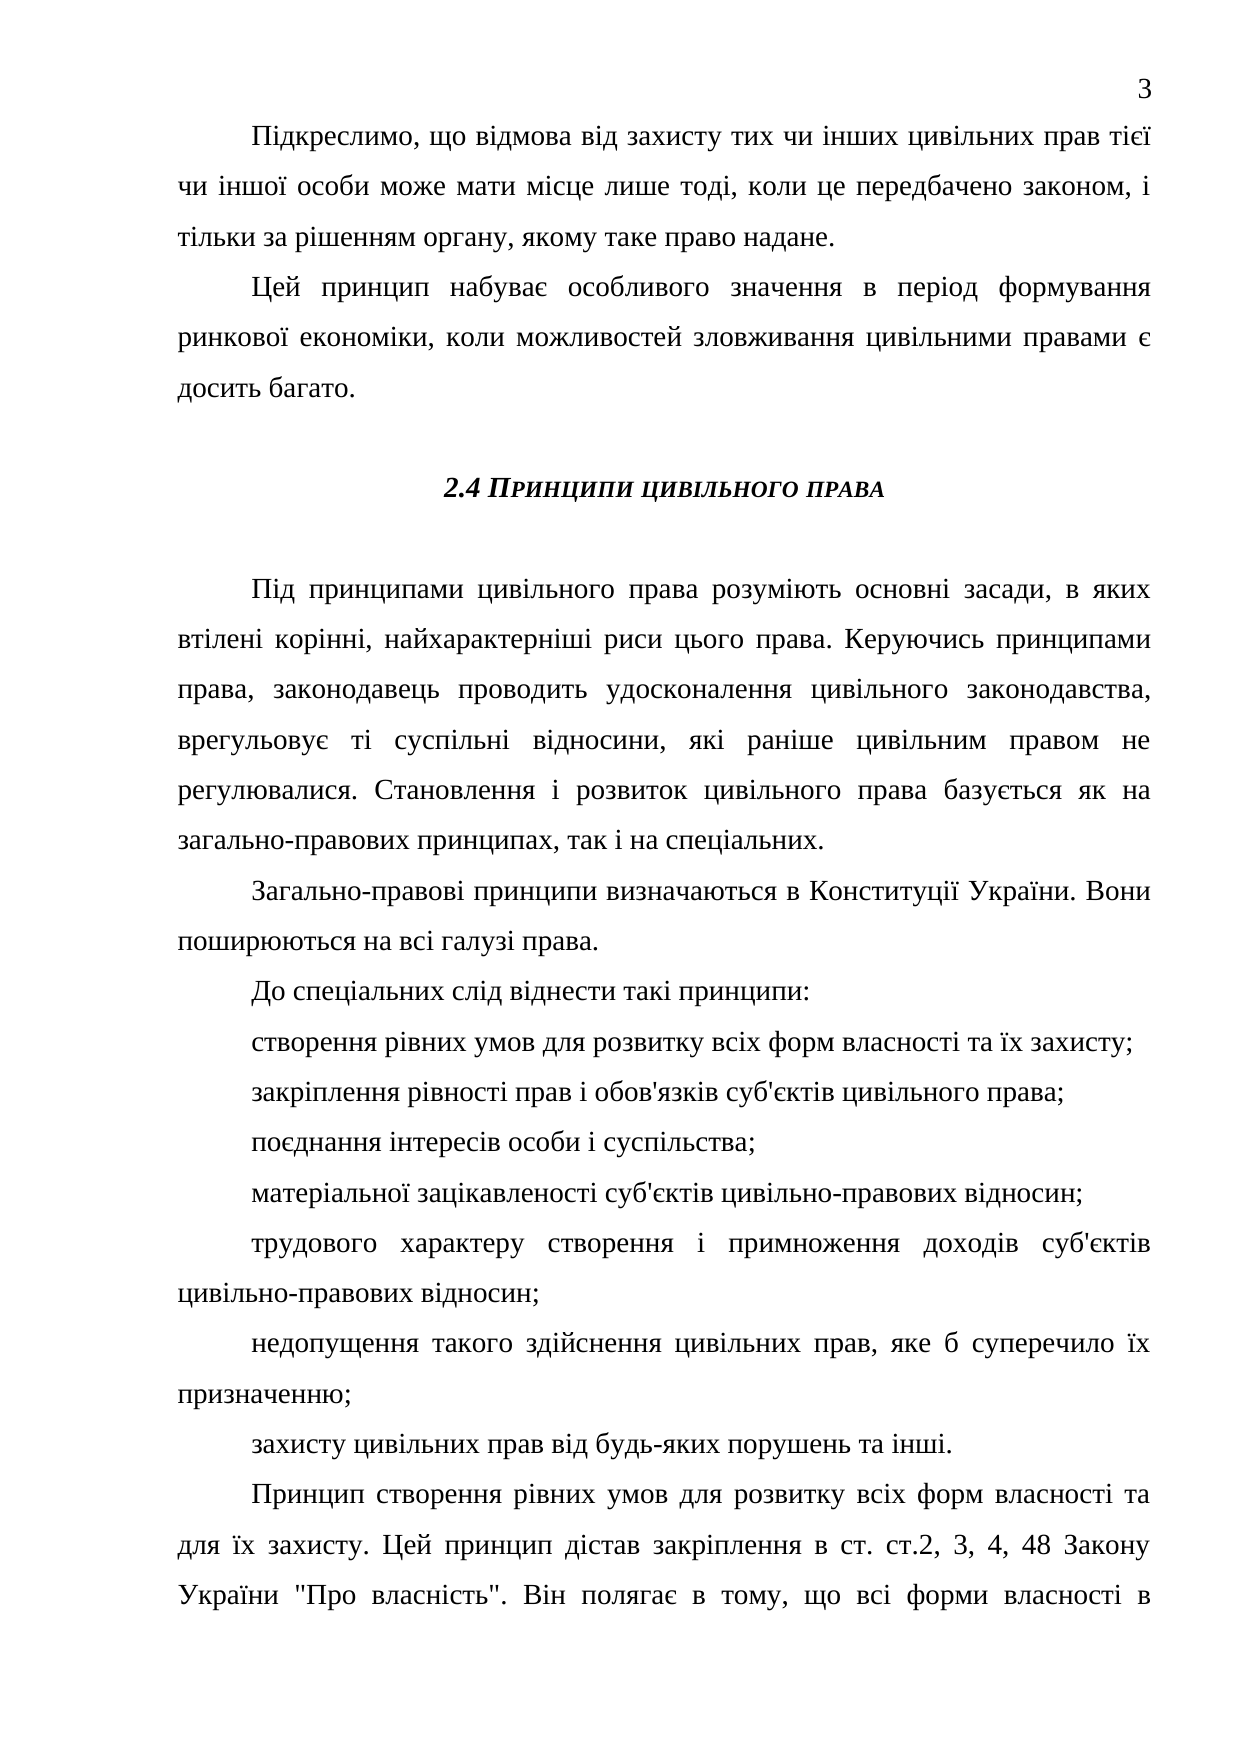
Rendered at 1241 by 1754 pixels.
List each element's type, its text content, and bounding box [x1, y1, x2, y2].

text Під принципами цивільного права розуміють основні засади, в яких втілені корінні, найхарактерніші риси цього права. Керуючись принципами права, законодавець проводить удосконалення цивільного законодавства, врегульовує ті суспільні відносини, які раніше цивільним правом не регулювалися. Становлення і розвиток цивільного права базується як на загально-правових принципах, так і на спеціальних. [177, 571, 1152, 856]
text закріплення рівності прав і обов'язків суб'єктів цивільного права; [177, 1074, 1152, 1108]
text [177, 1477, 1152, 1611]
text захисту цивільних прав від будь-яких порушень та інші. [177, 1426, 1152, 1460]
text До спеціальних слід віднести такі принципи: [177, 973, 1152, 1007]
text недопущення такого здійснення цивільних прав, яке б суперечило їх призначенню; [177, 1326, 1152, 1409]
text Загально-правові принципи визначаються в Конституції України. Вони поширюються на всі галузі права. [177, 873, 1152, 957]
text Цей принцип набуває особливого значення в період формування ринкової економіки, коли можливостей зловживання цивільними правами є досить багато. [177, 269, 1152, 403]
text трудового характеру створення і примноження доходів суб'єктів цивільно-правових відносин; [177, 1225, 1152, 1309]
text створення рівних умов для розвитку всіх форм власності та їх захисту; [177, 1024, 1152, 1057]
subtitle 2.4 Принципи цивільного права [177, 470, 1152, 504]
text Підкреслимо, що відмова від захисту тих чи інших цивільних прав тієї чи іншої особи може мати місце лише тоді, коли це передбачено законом, і тільки за рішенням органу, якому таке право надане. [177, 118, 1152, 252]
text матеріальної зацікавленості суб'єктів цивільно-правових відносин; [177, 1175, 1152, 1208]
text поєднання інтересів особи і суспільства; [177, 1124, 1152, 1158]
